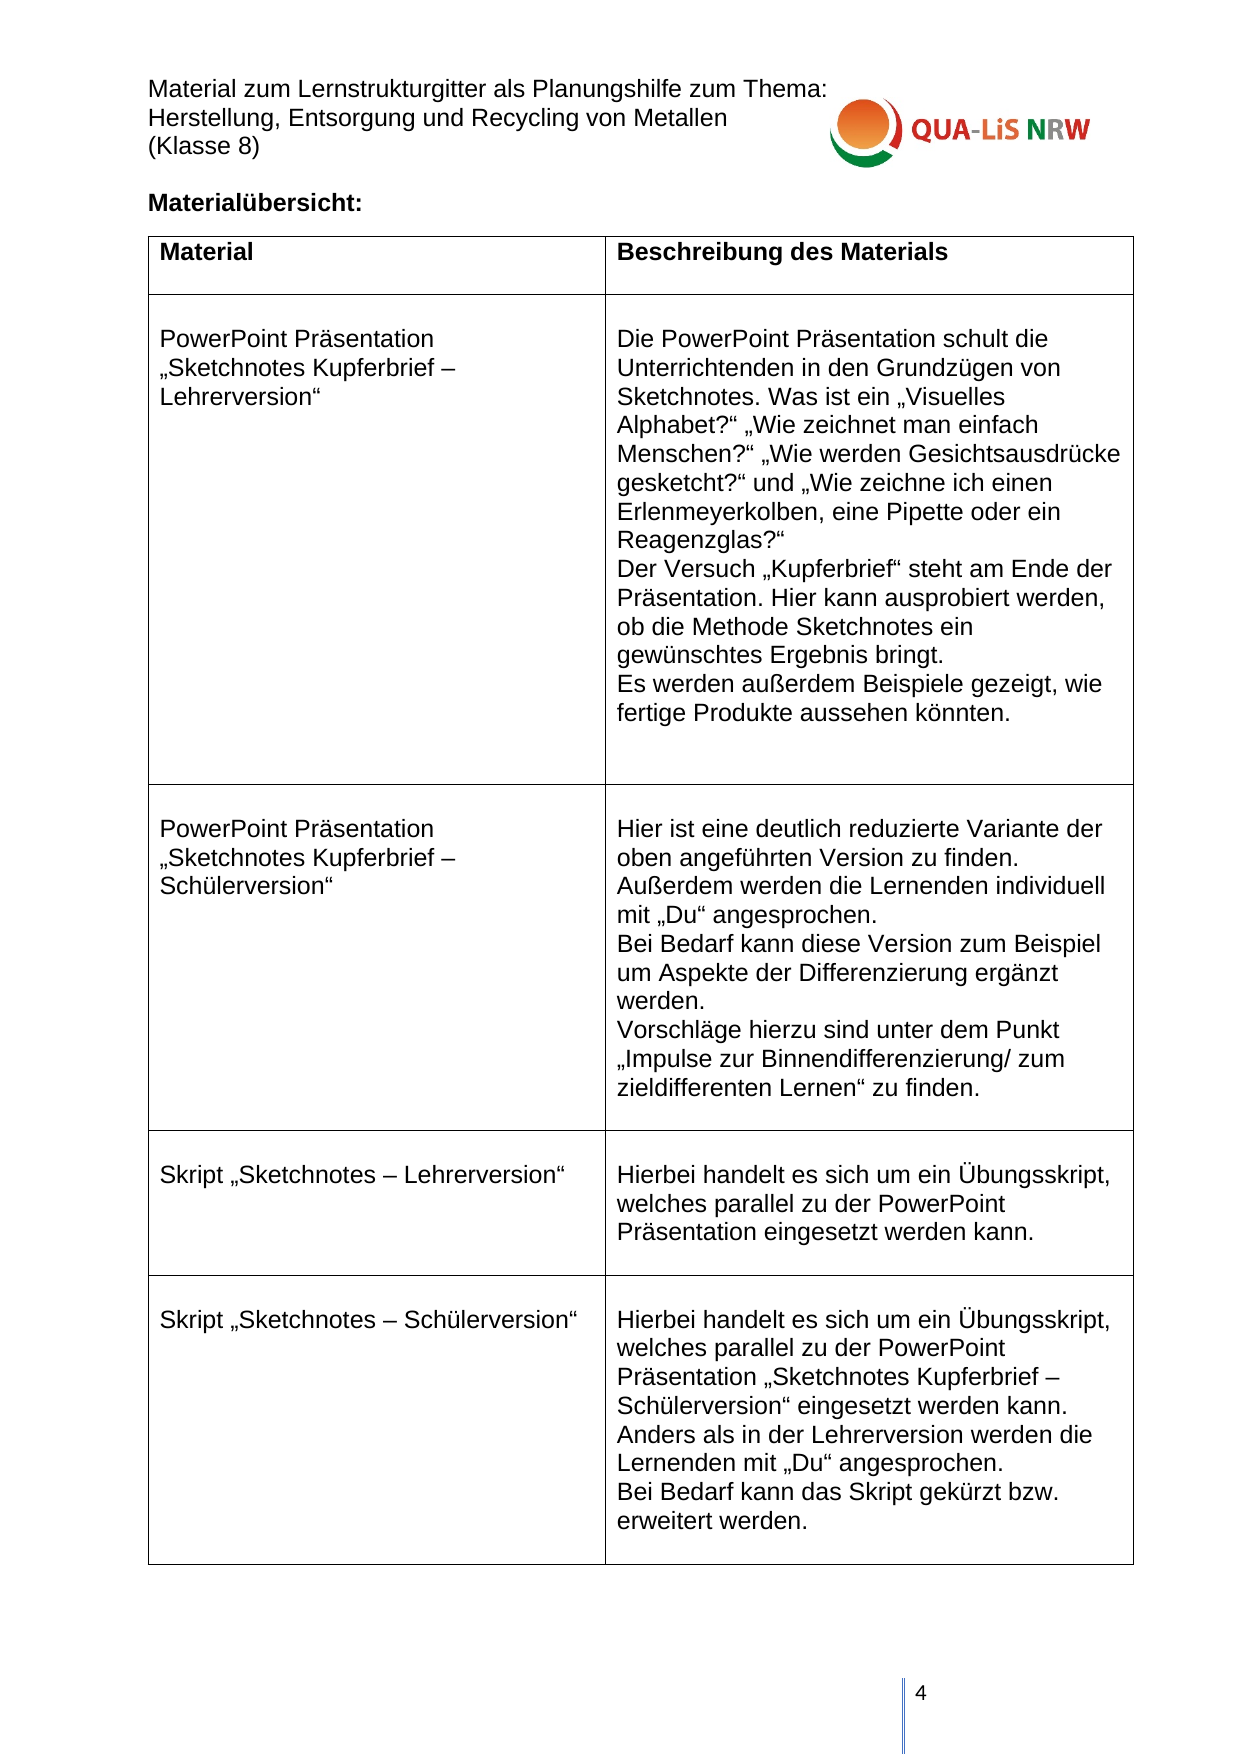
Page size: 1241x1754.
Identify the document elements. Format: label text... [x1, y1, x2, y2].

text Materialübersicht: [148, 188, 1093, 217]
table_cell Hierbei handelt es sich um ein Übungsskript, welches parallel zu der PowerPoint Präsentation „Sketchnotes Kupferbrief – Schülerversion“ eingesetzt werden kann. Anders als in der Lehrerversion werden die Lernenden mit „Du“ angesprochen. Bei Bedarf kann das Skript gekürzt bzw. erweitert werden. [606, 1276, 1133, 1563]
table_header Beschreibung des Materials [606, 237, 1133, 294]
table_cell Hier ist eine deutlich reduzierte Variante der oben angeführten Version zu finden. Außerdem werden die Lernenden individuell mit „Du“ angesprochen. Bei Bedarf kann diese Version zum Beispiel um Aspekte der Differenzierung ergänzt werden. Vorschläge hierzu sind unter dem Punkt „Impulse zur Binnendifferenzierung/ zum zieldifferenten Lernen“ zu finden. [606, 785, 1133, 1130]
table_cell Die PowerPoint Präsentation schult die Unterrichtenden in den Grundzügen von Sketchnotes. Was ist ein „Visuelles Alphabet?“ „Wie zeichnet man einfach Menschen?“ „Wie werden Gesichtsausdrücke gesketcht?“ und „Wie zeichne ich einen Erlenmeyerkolben, eine Pipette oder ein Reagenzglas?“ Der Versuch „Kupferbrief“ steht am Ende der Präsentation. Hier kann ausprobiert werden, ob die Methode Sketchnotes ein gewünschtes Ergebnis bringt. Es werden außerdem Beispiele gezeigt, wie fertige Produkte aussehen könnten. [606, 295, 1133, 784]
picture [829, 97, 1091, 168]
table_cell PowerPoint Präsentation „Sketchnotes Kupferbrief – Schülerversion“ [149, 785, 605, 1130]
table_cell PowerPoint Präsentation „Sketchnotes Kupferbrief – Lehrerversion“ [149, 295, 605, 784]
table_cell Skript „Sketchnotes – Schülerversion“ [149, 1276, 605, 1563]
table_cell Skript „Sketchnotes – Lehrerversion“ [149, 1131, 605, 1275]
table_cell Hierbei handelt es sich um ein Übungsskript, welches parallel zu der PowerPoint Präsentation eingesetzt werden kann. [606, 1131, 1133, 1275]
table_header Material [149, 237, 605, 294]
